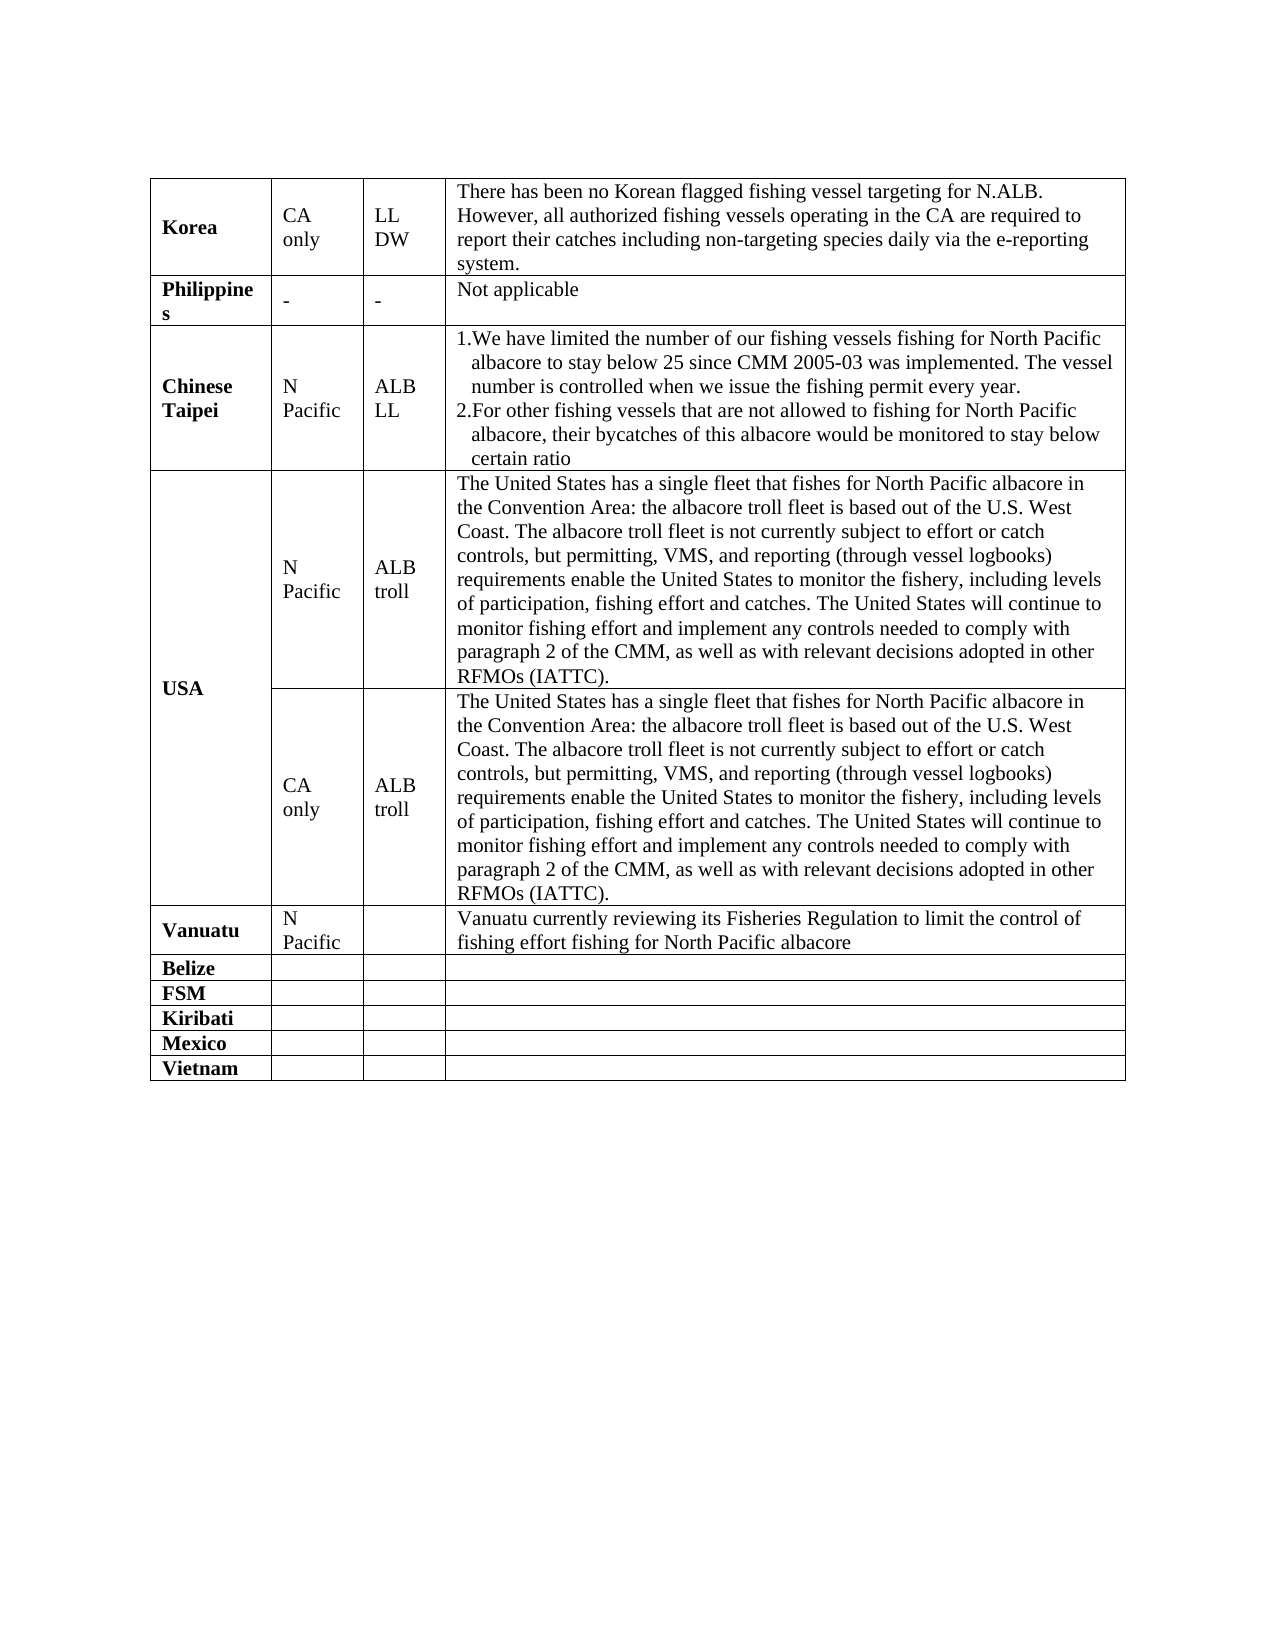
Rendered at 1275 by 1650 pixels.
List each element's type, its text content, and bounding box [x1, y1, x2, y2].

table_cell The United States has a single fleet that fishes for North Pacific albacore in the Convention Area: the albacore troll fleet is based out of the U.S. West Coast. The albacore troll fleet is not currently subject to effort or catch controls, but permitting, VMS, and reporting (through vessel logbooks) requirements enable the United States to monitor the fishery, including levels of participation, fishing effort and catches. The United States will continue to monitor fishing effort and implement any controls needed to comply with paragraph 2 of the CMM, as well as with relevant decisions adopted in other RFMOs (IATTC). [446, 689, 1125, 905]
table_cell Vanuatu [151, 906, 271, 954]
table_cell [446, 981, 1125, 1004]
table_cell N Pacific [272, 906, 363, 954]
table_cell Vanuatu currently reviewing its Fisheries Regulation to limit the control of fishing effort fishing for North Pacific albacore [446, 906, 1125, 954]
table_cell [272, 1056, 363, 1080]
table_cell Korea [151, 179, 271, 275]
table_cell Kiribati [151, 1006, 271, 1030]
table_cell USA [151, 471, 271, 905]
table_cell N Pacific [272, 471, 363, 688]
table_cell [446, 1031, 1125, 1055]
table_cell There has been no Korean flagged fishing vessel targeting for N.ALB. However, all authorized fishing vessels operating in the CA are required to report their catches including non-targeting species daily via the e-reporting system. [446, 179, 1125, 275]
table_cell CA only [272, 689, 363, 905]
table_cell CA only [272, 179, 363, 275]
table_cell [364, 1031, 445, 1055]
table_cell N Pacific [272, 326, 363, 470]
table_cell ALB troll [364, 689, 445, 905]
table_cell Chinese Taipei [151, 326, 271, 470]
table_cell [272, 981, 363, 1004]
table_cell The United States has a single fleet that fishes for North Pacific albacore in the Convention Area: the albacore troll fleet is based out of the U.S. West Coast. The albacore troll fleet is not currently subject to effort or catch controls, but permitting, VMS, and reporting (through vessel logbooks) requirements enable the United States to monitor the fishery, including levels of participation, fishing effort and catches. The United States will continue to monitor fishing effort and implement any controls needed to comply with paragraph 2 of the CMM, as well as with relevant decisions adopted in other RFMOs (IATTC). [446, 471, 1125, 688]
table_cell - [272, 276, 363, 324]
table_cell LL DW [364, 179, 445, 275]
table_cell [272, 1031, 363, 1055]
table_cell [446, 1006, 1125, 1030]
table_cell Vietnam [151, 1056, 271, 1080]
table_cell [364, 906, 445, 954]
table_cell We have limited the number of our fishing vessels fishing for North Pacific albacore to stay below 25 since CMM 2005-03 was implemented. The vessel number is controlled when we issue the fishing permit every year. For other fishing vessels that are not allowed to fishing for North Pacific albacore, their bycatches of this albacore would be monitored to stay below certain ratio [446, 326, 1125, 470]
table_cell Philippines [151, 276, 271, 324]
table_cell [364, 981, 445, 1004]
table_cell ALB LL [364, 326, 445, 470]
table_cell Belize [151, 955, 271, 979]
table_cell [272, 1006, 363, 1030]
table_cell [446, 955, 1125, 979]
table_cell FSM [151, 981, 271, 1004]
table_cell ALB troll [364, 471, 445, 688]
table_cell Mexico [151, 1031, 271, 1055]
table_cell Not applicable [446, 276, 1125, 324]
table_cell [446, 1056, 1125, 1080]
table_cell [272, 955, 363, 979]
table_cell [364, 1006, 445, 1030]
table_cell [364, 1056, 445, 1080]
table_cell [364, 955, 445, 979]
table_cell - [364, 276, 445, 324]
